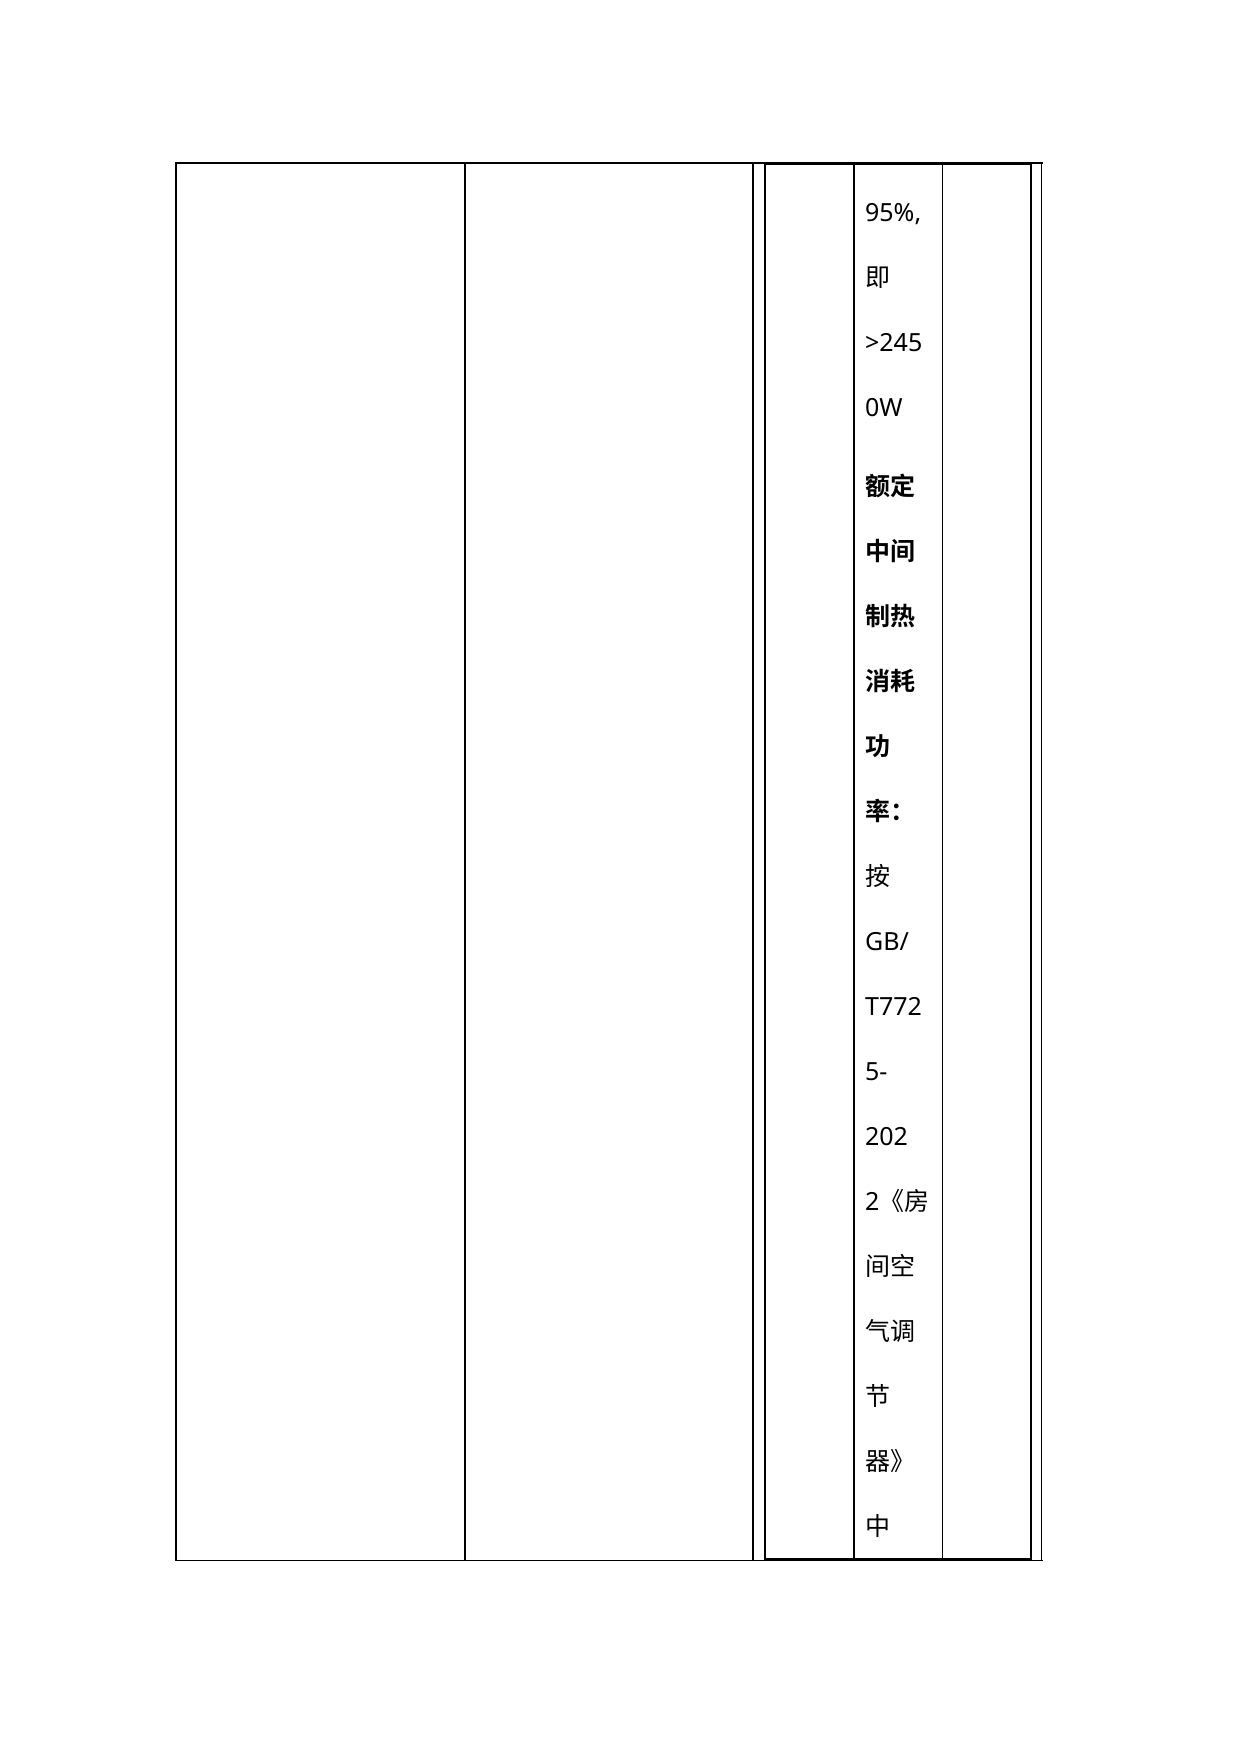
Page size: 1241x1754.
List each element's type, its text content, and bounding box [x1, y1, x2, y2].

table_cell [754, 164, 764, 1560]
table_cell 1 [177, 164, 464, 1560]
table_cell [466, 164, 752, 1560]
table_cell [766, 165, 853, 1558]
table_cell [855, 165, 942, 1558]
table_cell [943, 165, 1030, 1558]
table_cell [1032, 164, 1041, 1560]
